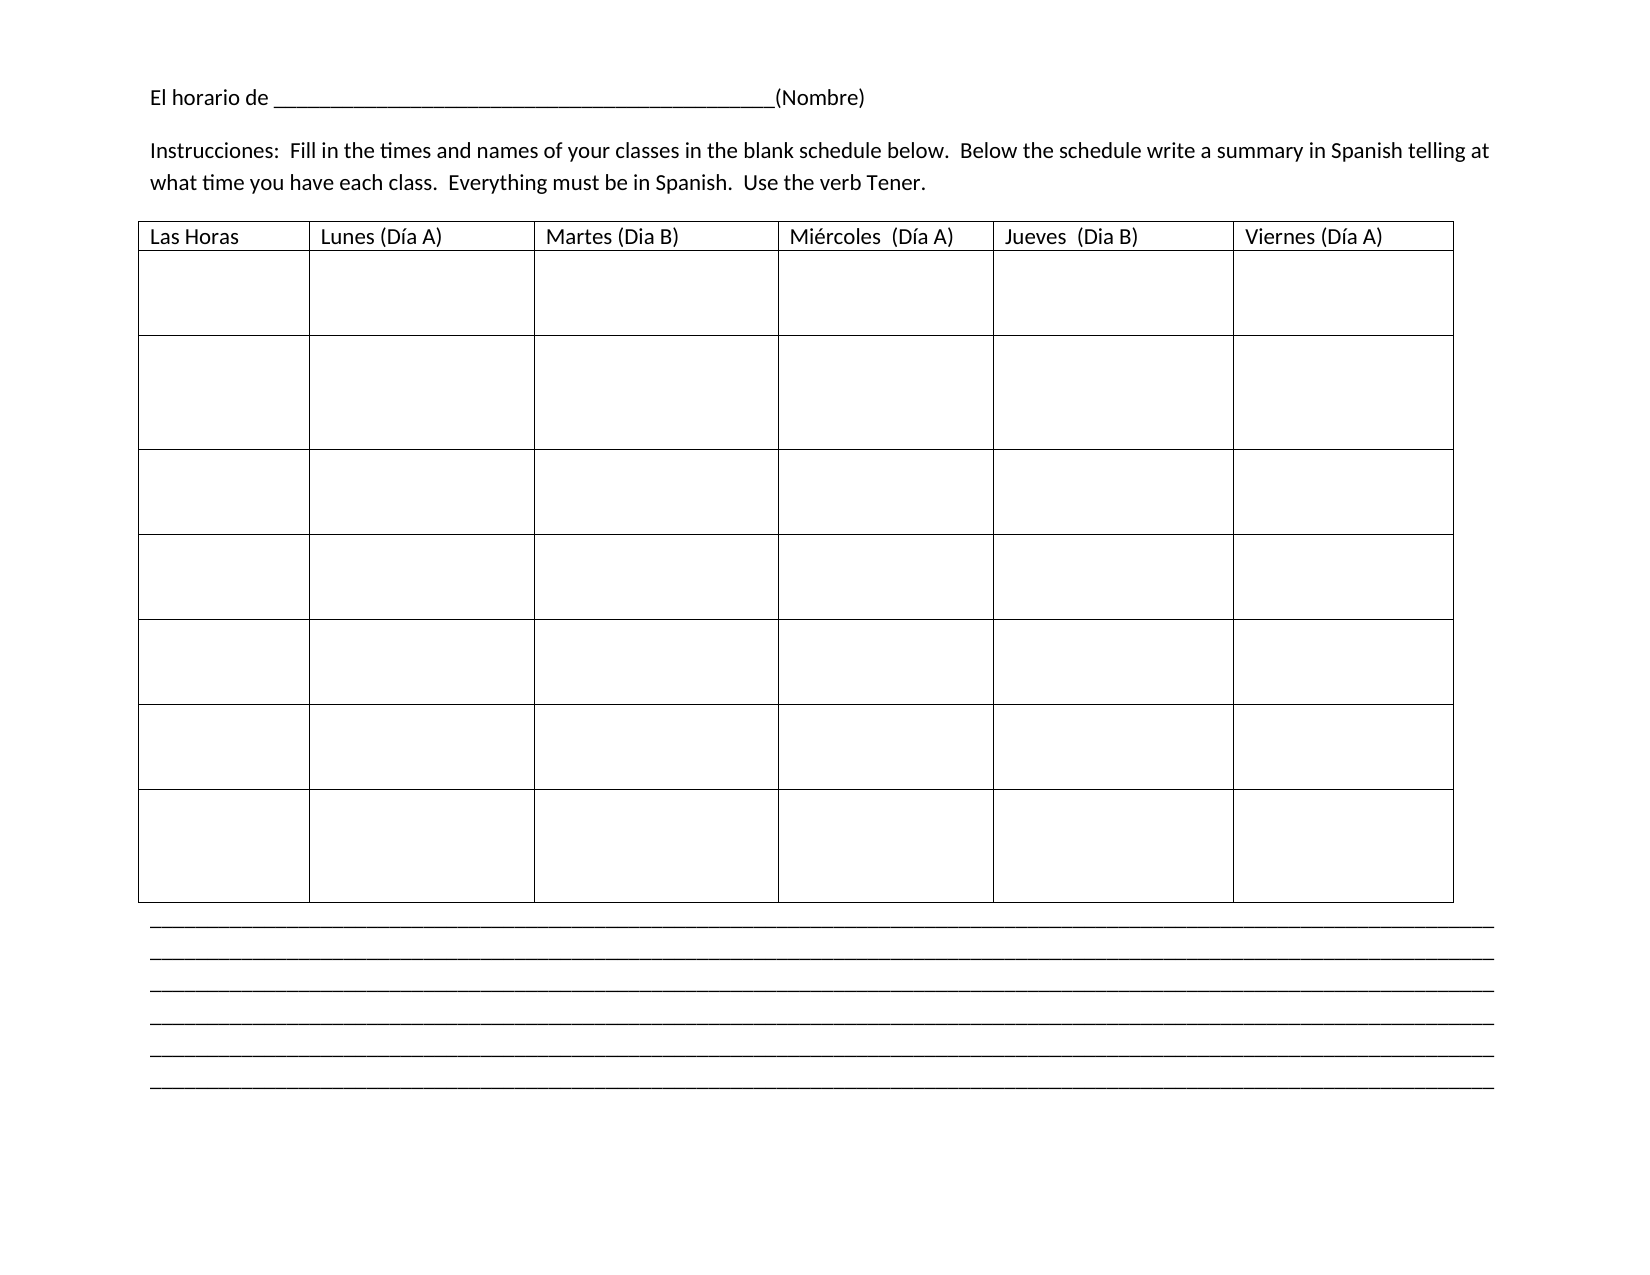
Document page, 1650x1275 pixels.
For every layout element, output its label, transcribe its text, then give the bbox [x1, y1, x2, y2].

table_cell [994, 535, 1233, 619]
text Instrucciones: Fill in the times and names of your classes in the blank schedule below. Below the schedule write a summary in Spanish telling at what time you have each class. Everything must be in Spanish. Use the verb Tener. [150, 136, 1500, 196]
table_cell [535, 251, 778, 335]
table_cell [535, 336, 778, 448]
table_header Jueves (Dia B) [994, 222, 1233, 250]
table_cell [139, 535, 309, 619]
table_cell [139, 705, 309, 789]
table_cell [1234, 790, 1453, 902]
table_cell [310, 535, 534, 619]
table_cell [779, 620, 993, 704]
table_cell [310, 790, 534, 902]
table_header Martes (Dia B) [535, 222, 778, 250]
text ____________________________________________________________________________________________________________________________________________________________________________________________________________________________________________________________________________________________________________________________________________________________________________________________________________________________________________________________________________________________________________________________________________________________________________________________________________________________________________________________________________________________________________________________________ [150, 903, 1500, 1092]
table_cell [535, 620, 778, 704]
table_cell [779, 535, 993, 619]
text El horario de ____________________________________________(Nombre) [150, 83, 1500, 111]
table_cell [139, 790, 309, 902]
table_cell [779, 251, 993, 335]
table_cell [1234, 535, 1453, 619]
table_cell [779, 705, 993, 789]
table_cell [994, 450, 1233, 534]
table_cell [779, 450, 993, 534]
table_cell [139, 251, 309, 335]
table_cell [779, 790, 993, 902]
table_cell [535, 535, 778, 619]
table_cell [1234, 705, 1453, 789]
table_cell [310, 620, 534, 704]
table_cell [310, 705, 534, 789]
table_cell [994, 705, 1233, 789]
table_cell [139, 450, 309, 534]
table_cell [535, 705, 778, 789]
table_cell [1234, 620, 1453, 704]
table_cell [535, 450, 778, 534]
table_header Las Horas [139, 222, 309, 250]
table_cell [994, 790, 1233, 902]
table_cell [1234, 251, 1453, 335]
table_cell [994, 251, 1233, 335]
table_cell [994, 336, 1233, 448]
table_cell [310, 251, 534, 335]
table_header Lunes (Día A) [310, 222, 534, 250]
table_cell [535, 790, 778, 902]
table_cell [310, 450, 534, 534]
table_cell [139, 620, 309, 704]
table_header Viernes (Día A) [1234, 222, 1453, 250]
table_header Miércoles (Día A) [779, 222, 993, 250]
table_cell [310, 336, 534, 448]
table_cell [994, 620, 1233, 704]
table_cell [779, 336, 993, 448]
table_cell [139, 336, 309, 448]
table_cell [1234, 336, 1453, 448]
table_cell [1234, 450, 1453, 534]
